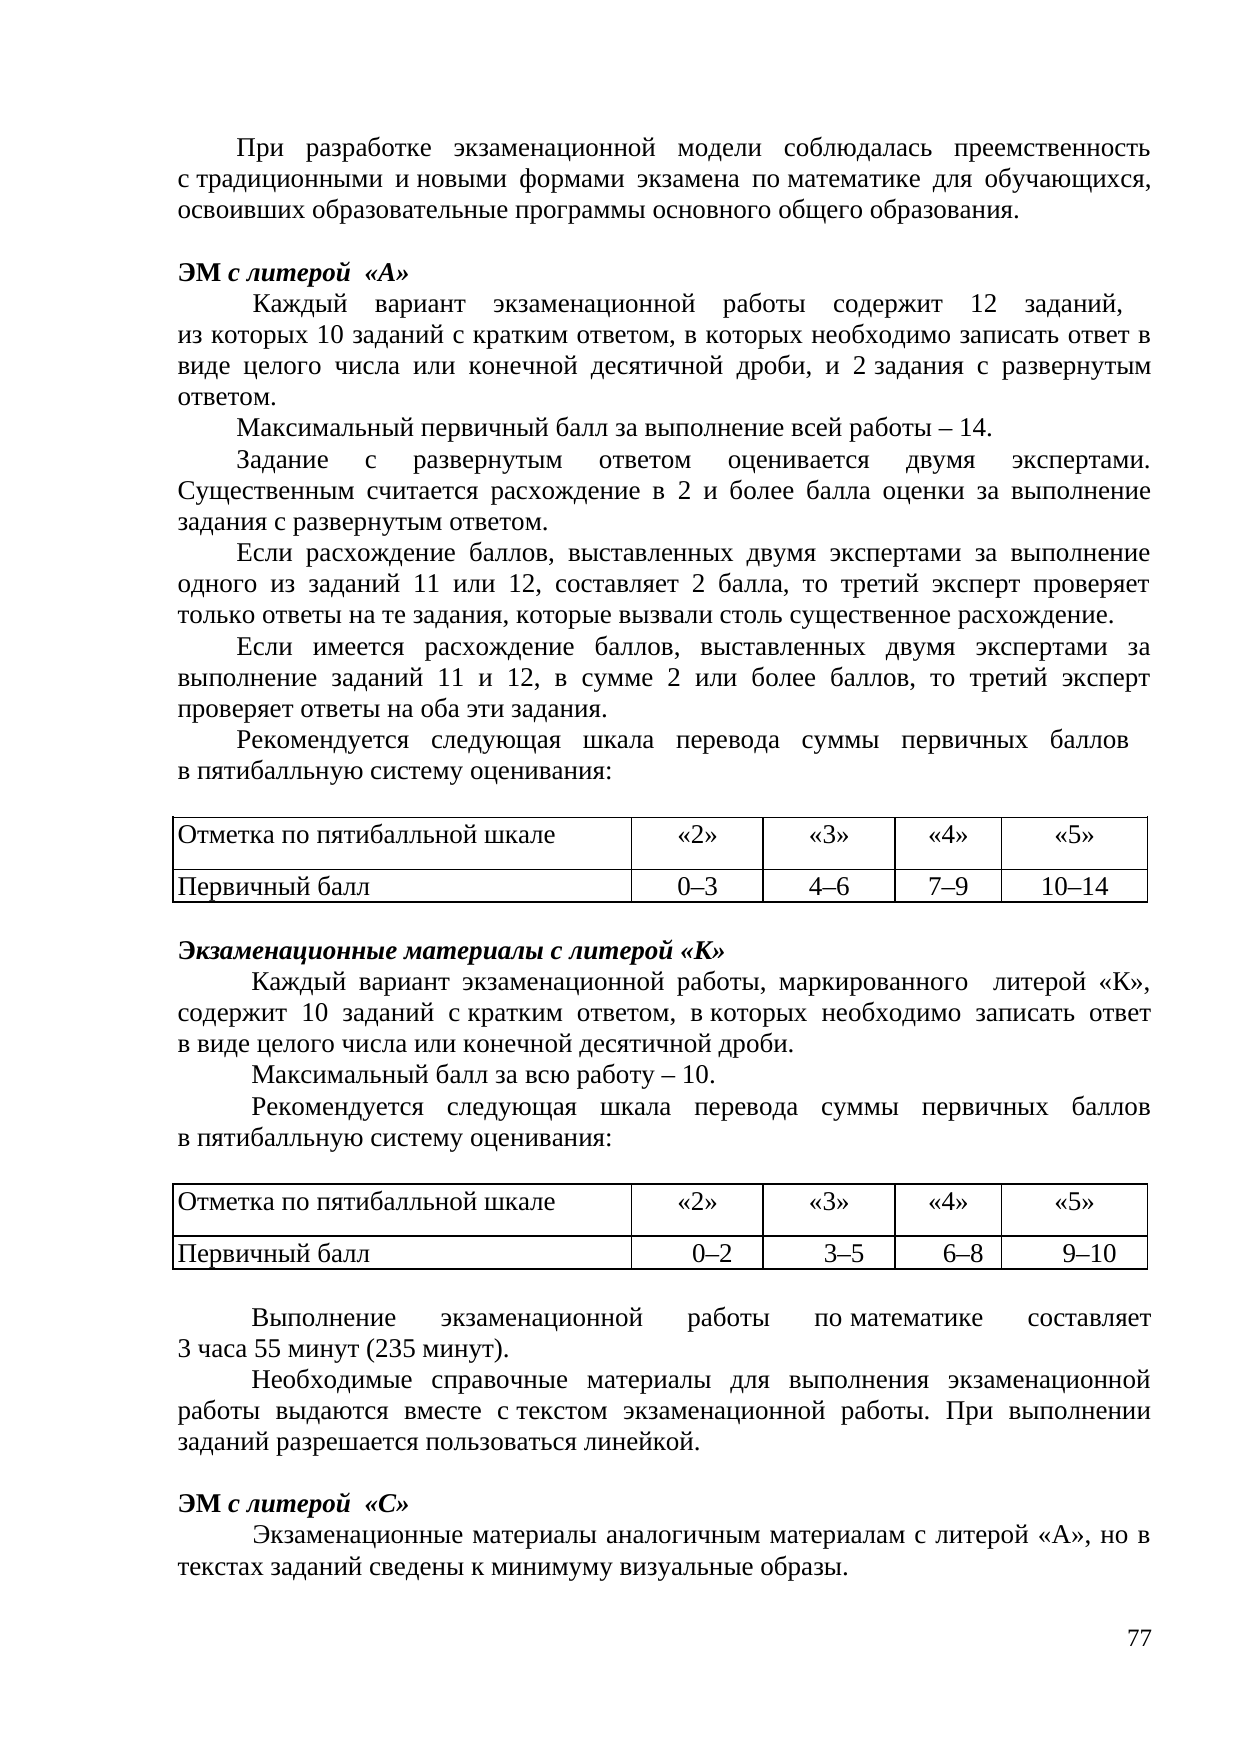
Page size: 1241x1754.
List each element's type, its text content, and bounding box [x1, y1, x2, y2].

text Если расхождение баллов, выставленных двумя экспертами за выполнение одного из заданий 11 или 12, составляет 2 балла, то третий эксперт проверяет только ответы на те задания, которые вызвали столь существенное расхождение. [177, 536, 1152, 629]
text Максимальный первичный балл за выполнение всей работы – 14. [177, 412, 1152, 443]
text ЭМ с литерой «А» [177, 256, 1152, 287]
text Рекомендуется следующая шкала перевода суммы первичных баллов в пятибалльную систему оценивания: [177, 1090, 1152, 1152]
table_header «4» [896, 1185, 1001, 1235]
table_header «5» [1002, 1185, 1147, 1235]
table_cell 0–2 [632, 1237, 762, 1268]
text Выполнение экзаменационной работы по математике составляет 3 часа 55 минут (235 минут). [177, 1301, 1152, 1363]
table_header «4» [896, 818, 1001, 868]
text Экзаменационные материалы с литерой «К» [177, 934, 1152, 965]
table_cell 9–10 [1002, 1237, 1147, 1268]
table_header Отметка по пятибалльной шкале [174, 1185, 631, 1235]
table_header «5» [1002, 818, 1147, 868]
table_cell Первичный балл [174, 870, 631, 901]
text Если имеется расхождение баллов, выставленных двумя экспертами за выполнение заданий 11 и 12, в сумме 2 или более баллов, то третий эксперт проверяет ответы на оба эти задания. [177, 629, 1152, 723]
text Каждый вариант экзаменационной работы, маркированного литерой «К», содержит 10 заданий с кратким ответом, в которых необходимо записать ответ в виде целого числа или конечной десятичной дроби. [177, 965, 1152, 1058]
text Необходимые справочные материалы для выполнения экзаменационной работы выдаются вместе с текстом экзаменационной работы. При выполнении заданий разрешается пользоваться линейкой. [177, 1363, 1152, 1456]
table_cell 3–5 [764, 1237, 894, 1268]
table_header «2» [632, 1185, 762, 1235]
table_header Отметка по пятибалльной шкале [174, 818, 631, 868]
table_cell 7–9 [896, 870, 1001, 901]
text Рекомендуется следующая шкала перевода суммы первичных баллов в пятибалльную систему оценивания: [177, 723, 1152, 785]
text Каждый вариант экзаменационной работы содержит 12 заданий, из которых 10 заданий с кратким ответом, в которых необходимо записать ответ в виде целого числа или конечной десятичной дроби, и 2 задания с развернутым ответом. [177, 287, 1152, 412]
table_cell 6–8 [896, 1237, 1001, 1268]
text При разработке экзаменационной модели соблюдалась преемственность с традиционными и новыми формами экзамена по математике для обучающихся, освоивших образовательные программы основного общего образования. [177, 131, 1152, 225]
text Экзаменационные материалы аналогичным материалам с литерой «А», но в текстах заданий сведены к минимуму визуальные образы. [177, 1519, 1152, 1581]
table_header «3» [764, 818, 894, 868]
table_cell 0–3 [632, 870, 762, 901]
text Задание с развернутым ответом оценивается двумя экспертами. Существенным считается расхождение в 2 и более балла оценки за выполнение задания с развернутым ответом. [177, 443, 1152, 536]
table_cell 4–6 [764, 870, 894, 901]
table_header «2» [632, 818, 762, 868]
text Максимальный балл за всю работу – 10. [177, 1058, 1152, 1090]
table_cell Первичный балл [174, 1237, 631, 1268]
table_header «3» [764, 1185, 894, 1235]
table_cell 10–14 [1002, 870, 1147, 901]
text ЭМ с литерой «С» [177, 1487, 1152, 1519]
